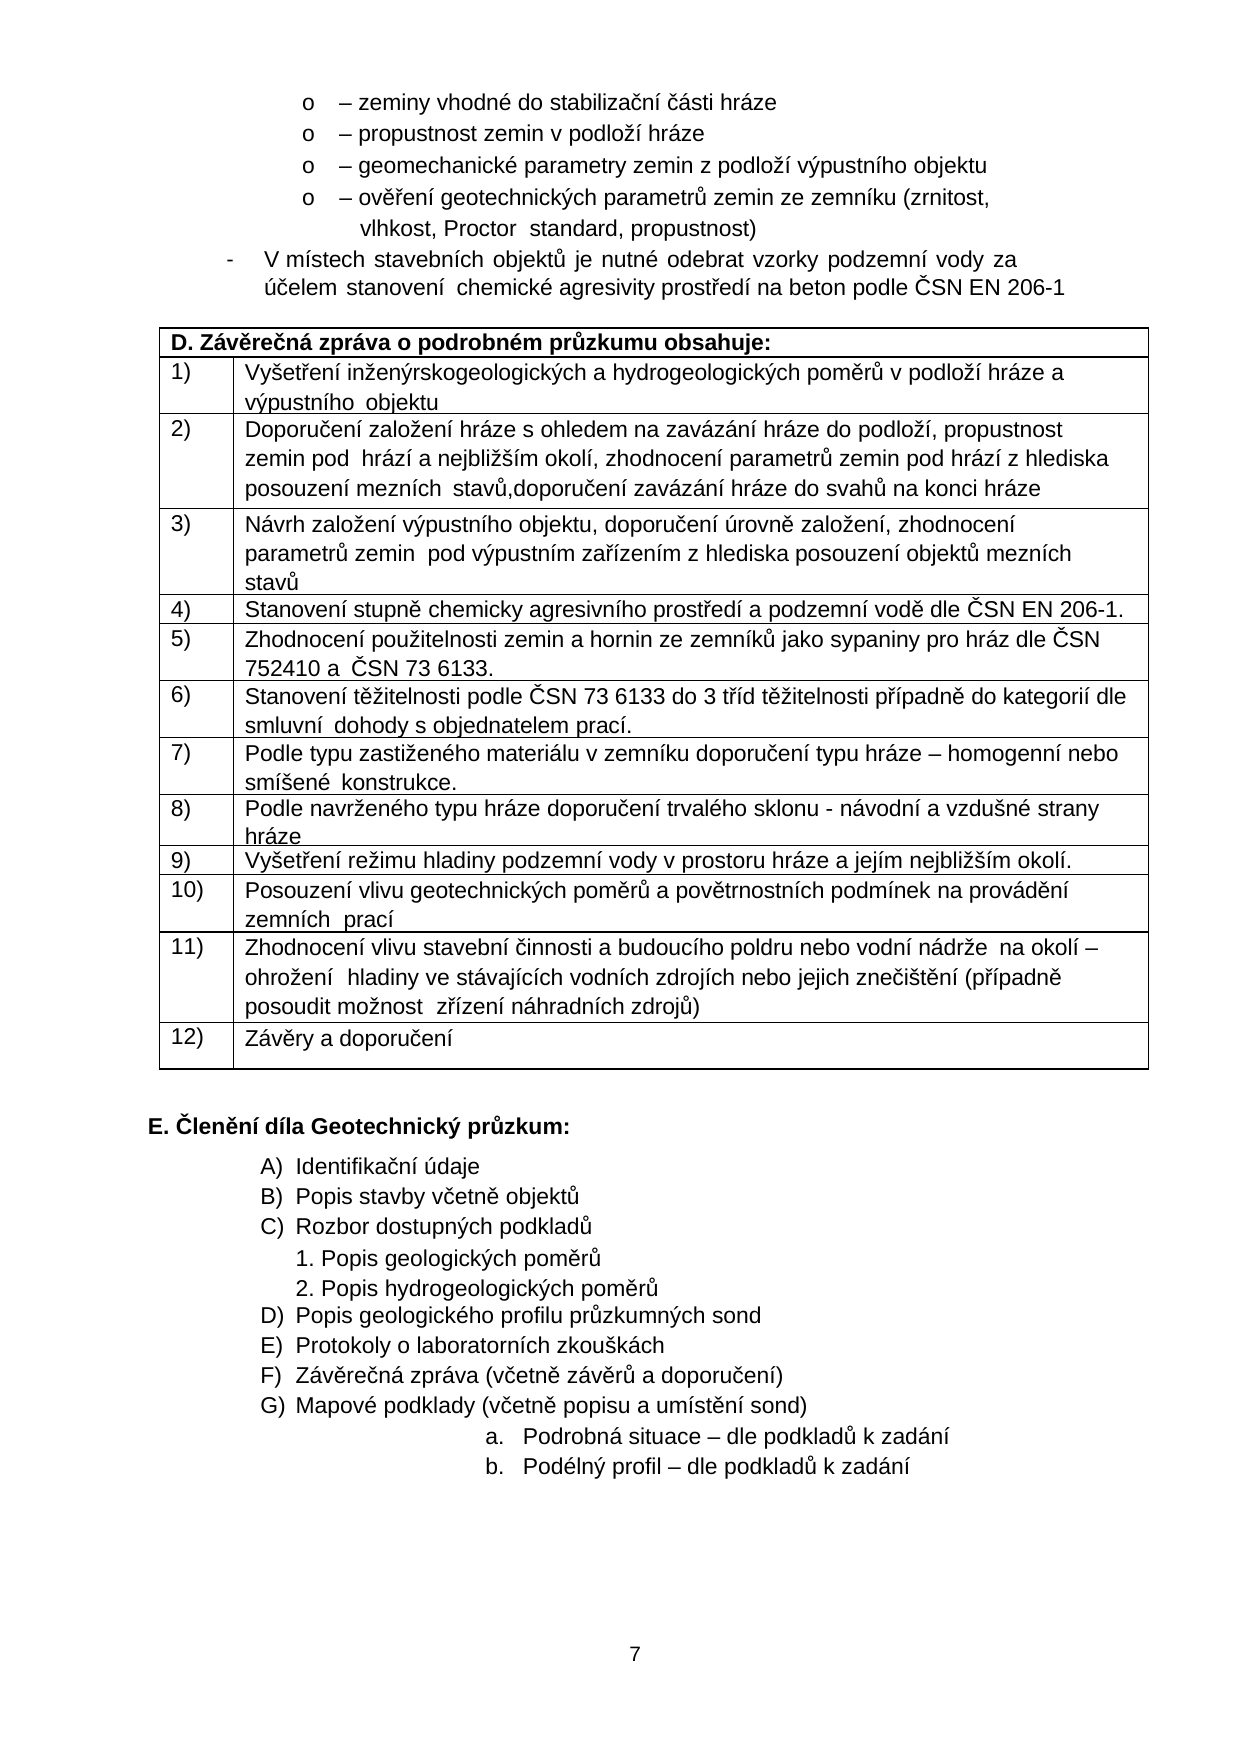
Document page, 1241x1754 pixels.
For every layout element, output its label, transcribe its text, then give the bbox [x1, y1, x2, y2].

table_cell 2) [160, 414, 233, 508]
list Popis stavby včetně objektů [260, 1183, 1122, 1209]
table_cell 10) [160, 875, 233, 931]
list – ověření geotechnických parametrů zemin ze zemníku (zrnitost, vlhkost, Proctor standard, propustnost) [301, 184, 1054, 242]
table_cell 5) [160, 624, 233, 680]
table_cell Doporučení založení hráze s ohledem na zavázání hráze do podloží, propustnost zemin pod hrází a nejbližším okolí, zhodnocení parametrů zemin pod hrází z hlediska posouzení mezních stavů,doporučení zavázání hráze do svahů na konci hráze [234, 414, 1148, 508]
table_cell Podle typu zastiženého materiálu v zemníku doporučení typu hráze – homogenní nebo smíšené konstrukce. [234, 738, 1148, 794]
table_cell 9) [160, 846, 233, 874]
table_cell Návrh založení výpustního objektu, doporučení úrovně založení, zhodnocení parametrů zemin pod výpustním zařízením z hlediska posouzení objektů mezních stavů [234, 509, 1148, 594]
table_cell Posouzení vlivu geotechnických poměrů a povětrnostních podmínek na provádění zemních prací [234, 875, 1148, 931]
table_cell Zhodnocení vlivu stavební činnosti a budoucího poldru nebo vodní nádrže na okolí – ohrožení hladiny ve stávajících vodních zdrojích nebo jejich znečištění (případně posoudit možnost zřízení náhradních zdrojů) [234, 933, 1148, 1022]
list Závěrečná zpráva (včetně závěrů a doporučení) [260, 1362, 1122, 1388]
table_cell 4) [160, 595, 233, 623]
table_cell Zhodnocení použitelnosti zemin a hornin ze zemníků jako sypaniny pro hráz dle ČSN 752410 a ČSN 73 6133. [234, 624, 1148, 680]
list Protokoly o laboratorních zkouškách [260, 1332, 1122, 1358]
list Popis geologického profilu průzkumných sond [260, 1302, 1122, 1328]
table_cell Vyšetření režimu hladiny podzemní vody v prostoru hráze a jejím nejbližším okolí. [234, 846, 1148, 874]
text 2. Popis hydrogeologických poměrů [295, 1273, 1122, 1302]
list – zeminy vhodné do stabilizační části hráze [301, 89, 1122, 117]
list Identifikační údaje [260, 1153, 1122, 1179]
list Podélný profil – dle podkladů k zadání [485, 1453, 1122, 1479]
list Rozbor dostupných podkladů [260, 1213, 1122, 1239]
text E. Členění díla Geotechnický průzkum: [148, 1111, 1122, 1140]
table_cell 3) [160, 509, 233, 594]
list V místech stavebních objektů je nutné odebrat vzorky podzemní vody za účelem stanovení chemické agresivity prostředí na beton podle ČSN EN 206-1 [226, 245, 1096, 300]
list Podrobná situace – dle podkladů k zadání [485, 1423, 1122, 1449]
table_cell 1) [160, 358, 233, 413]
text 1. Popis geologických poměrů [295, 1243, 1122, 1273]
table_cell 7) [160, 738, 233, 794]
list – propustnost zemin v podloží hráze [301, 120, 1122, 148]
table_cell Vyšetření inženýrskogeologických a hydrogeologických poměrů v podloží hráze a výpustního objektu [234, 358, 1148, 413]
table_cell Stanovení stupně chemicky agresivního prostředí a podzemní vodě dle ČSN EN 206-1. [234, 595, 1148, 623]
list Mapové podklady (včetně popisu a umístění sond) [260, 1392, 1122, 1419]
table_cell 6) [160, 681, 233, 737]
table_cell 12) [160, 1023, 233, 1068]
table_cell Stanovení těžitelnosti podle ČSN 73 6133 do 3 tříd těžitelnosti případně do kategorií dle smluvní dohody s objednatelem prací. [234, 681, 1148, 737]
table_header D. Závěrečná zpráva o podrobném průzkumu obsahuje: [160, 329, 1148, 356]
table_cell 11) [160, 933, 233, 1022]
table_cell Závěry a doporučení [234, 1023, 1148, 1068]
list – geomechanické parametry zemin z podloží výpustního objektu [301, 152, 1122, 180]
table_cell Podle navrženého typu hráze doporučení trvalého sklonu - návodní a vzdušné strany hráze [234, 795, 1148, 845]
table_cell 8) [160, 795, 233, 845]
